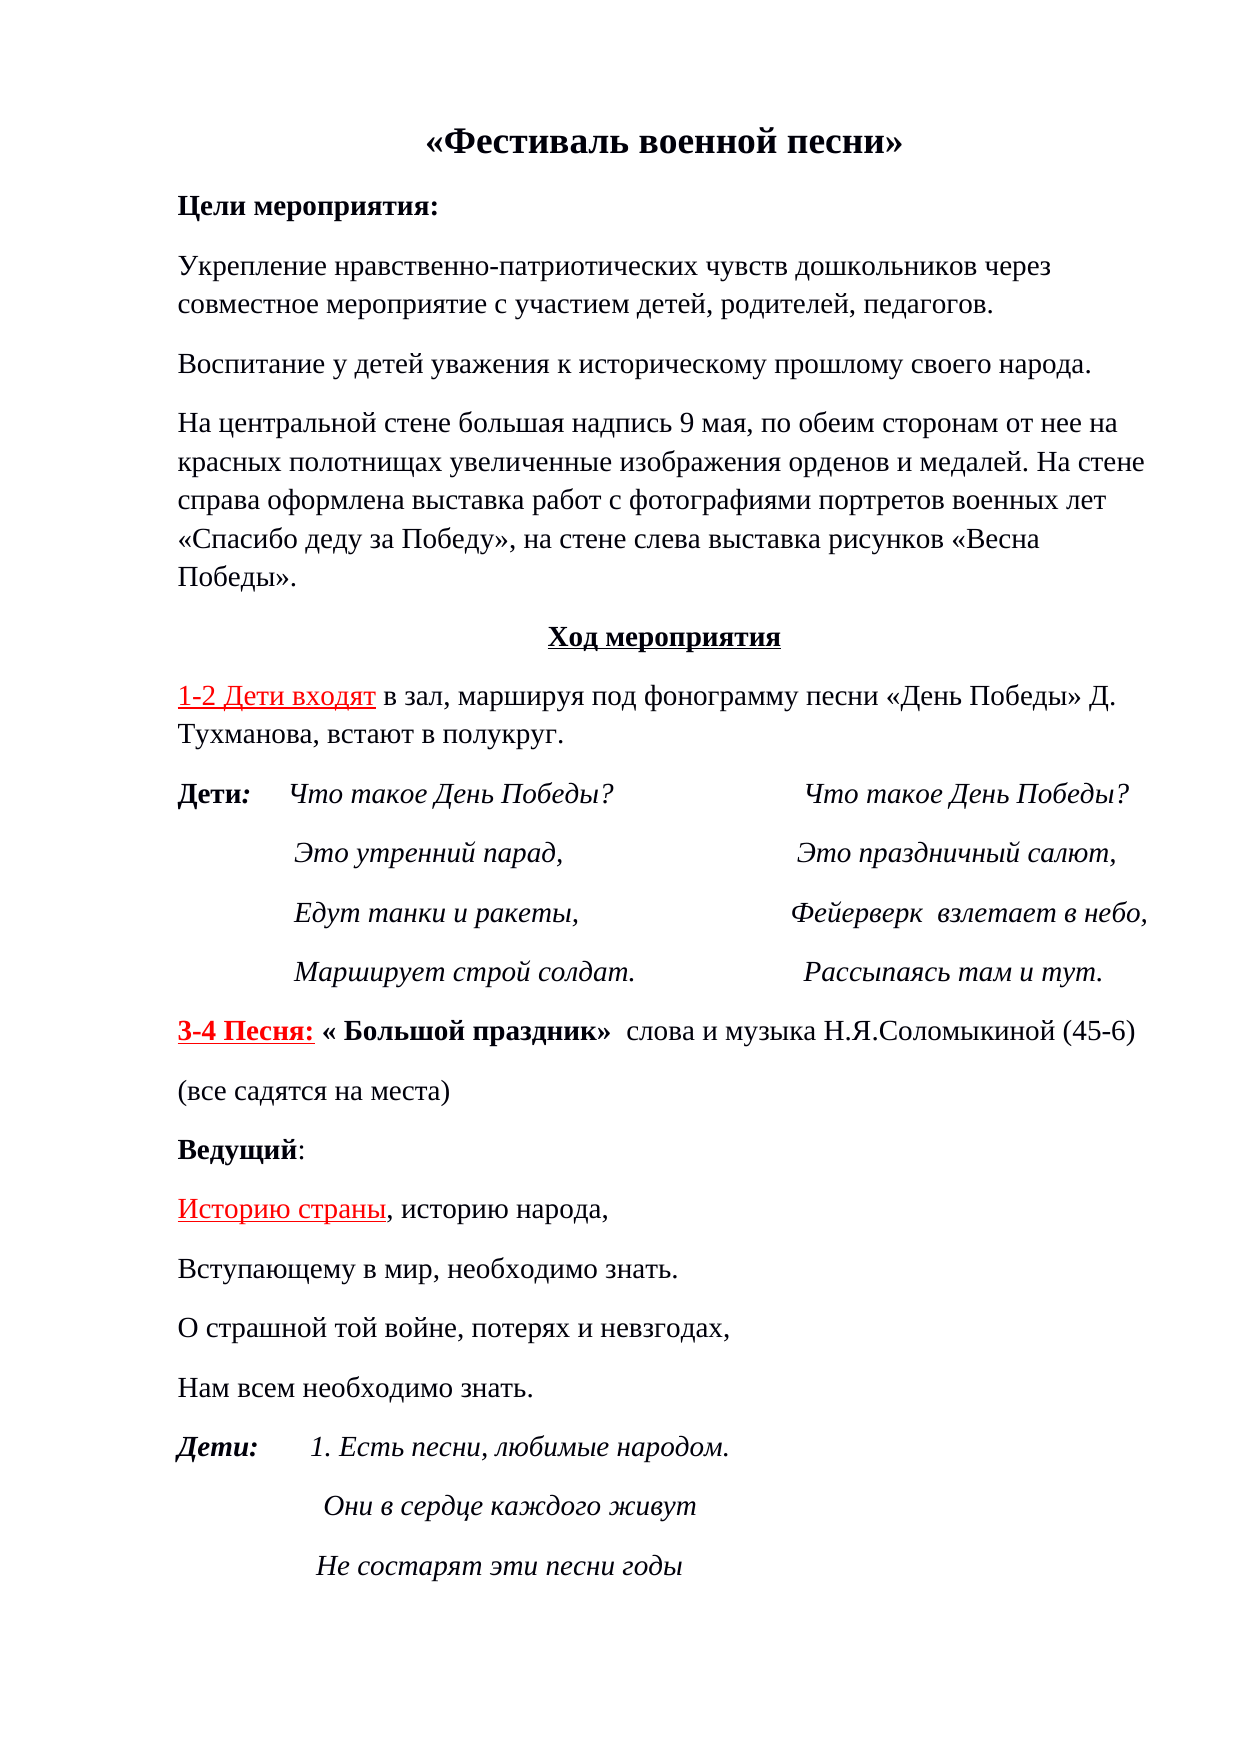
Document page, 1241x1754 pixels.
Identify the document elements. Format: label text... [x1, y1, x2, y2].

text Ведущий: [177, 1132, 1152, 1166]
text Воспитание у детей уважения к историческому прошлому своего народа. [177, 346, 1152, 379]
text (все садятся на места) [177, 1073, 1152, 1106]
text Укрепление нравственно-патриотических чувств дошкольников через совместное мероприятие с участием детей, родителей, педагогов. [177, 248, 1152, 320]
text Цели мероприятия: [177, 188, 1152, 222]
text 1-2 Дети входят в зал, маршируя под фонограмму песни «День Победы» Д. Тухманова, встают в полукруг. [177, 678, 1152, 750]
text О страшной той войне, потерях и невзгодах, [177, 1310, 1152, 1344]
text Вступающему в мир, необходимо знать. [177, 1251, 1152, 1284]
text Это утренний парад, Это праздничный салют, [177, 835, 1152, 869]
text Дети: Что такое День Победы? Что такое День Победы? [177, 776, 1152, 809]
text Марширует строй солдат. Рассыпаясь там и тут. [177, 954, 1152, 988]
text 3-4 Песня: « Большой праздник» слова и музыка Н.Я.Соломыкиной (45-6) [177, 1013, 1152, 1047]
text Ход мероприятия [177, 619, 1152, 652]
text На центральной стене большая надпись 9 мая, по обеим сторонам от нее на красных полотнищах увеличенные изображения орденов и медалей. На стене справа оформлена выставка работ с фотографиями портретов военных лет «Спасибо деду за Победу», на стене слева выставка рисунков «Весна Победы». [177, 405, 1152, 593]
text Они в сердце каждого живут [177, 1488, 1152, 1522]
text Едут танки и ракеты, Фейерверк взлетает в небо, [177, 895, 1152, 928]
text Историю страны, историю народа, [177, 1192, 1152, 1225]
text «Фестиваль военной песни» [177, 118, 1152, 161]
text Не состарят эти песни годы [177, 1548, 1152, 1581]
text Дети: 1. Есть песни, любимые народом. [177, 1429, 1152, 1463]
text Нам всем необходимо знать. [177, 1370, 1152, 1403]
